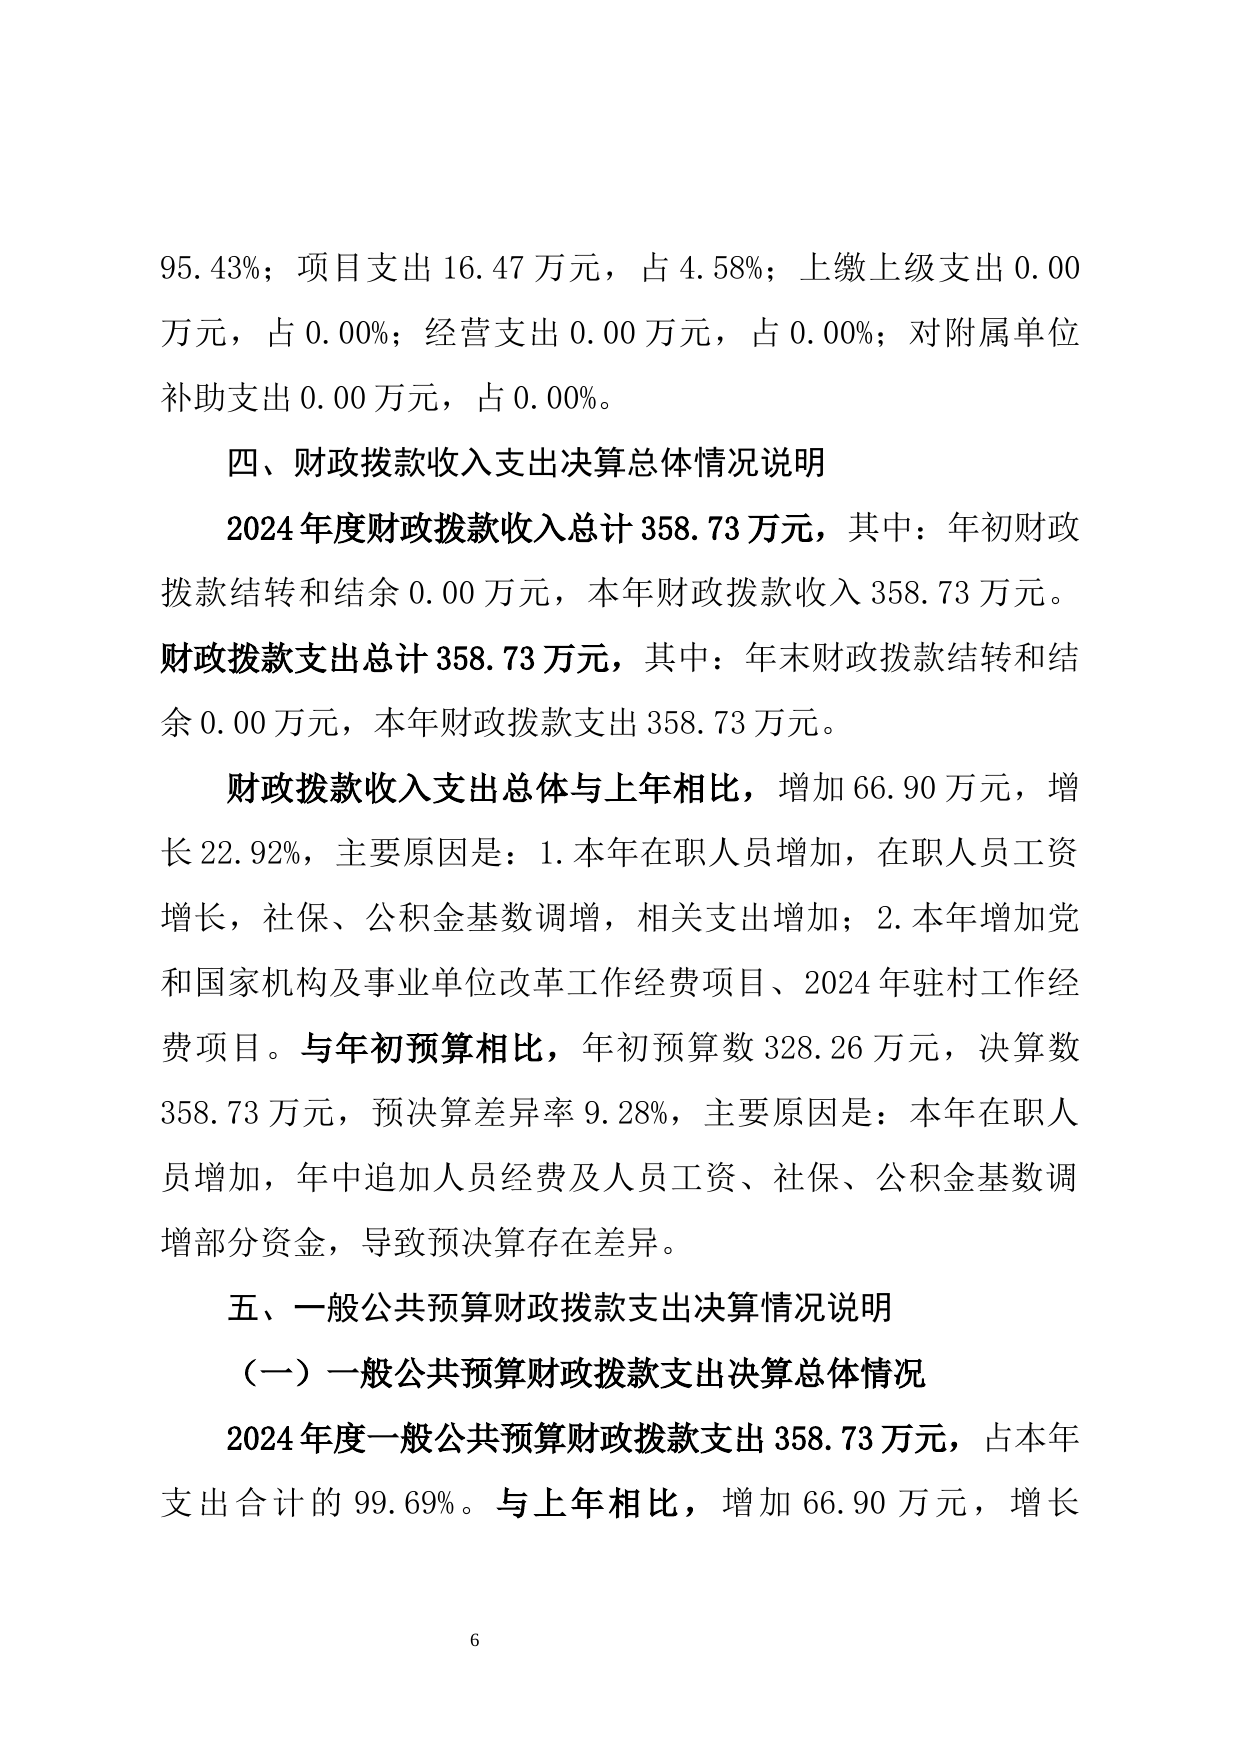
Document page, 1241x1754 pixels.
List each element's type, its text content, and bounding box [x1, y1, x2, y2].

text 四、财政拨款收入支出决算总体情况说明 [159, 428, 1081, 493]
text （一）一般公共预算财政拨款支出决算总体情况 [159, 1338, 1081, 1403]
text 五、一般公共预算财政拨款支出决算情况说明 [159, 1273, 1081, 1338]
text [159, 1403, 1081, 1533]
text 财政拨款收入支出总体与上年相比，增加66.90万元，增长22.92%，主要原因是：1.本年在职人员增加，在职人员工资增长，社保、公积金基数调增，相关支出增加；2.本年增加党和国家机构及事业单位改革工作经费项目、2024年驻村工作经费项目。与年初预算相比，年初预算数328.26万元，决算数358.73万元，预决算差异率9.28%，主要原因是：本年在职人员增加，年中追加人员经费及人员工资、社保、公积金基数调增部分资金，导致预决算存在差异。 [159, 753, 1081, 1273]
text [159, 233, 1081, 428]
text 2024年度财政拨款收入总计358.73万元，其中：年初财政拨款结转和结余0.00万元，本年财政拨款收入358.73万元。财政拨款支出总计358.73万元，其中：年末财政拨款结转和结余0.00万元，本年财政拨款支出358.73万元。 [159, 493, 1081, 753]
